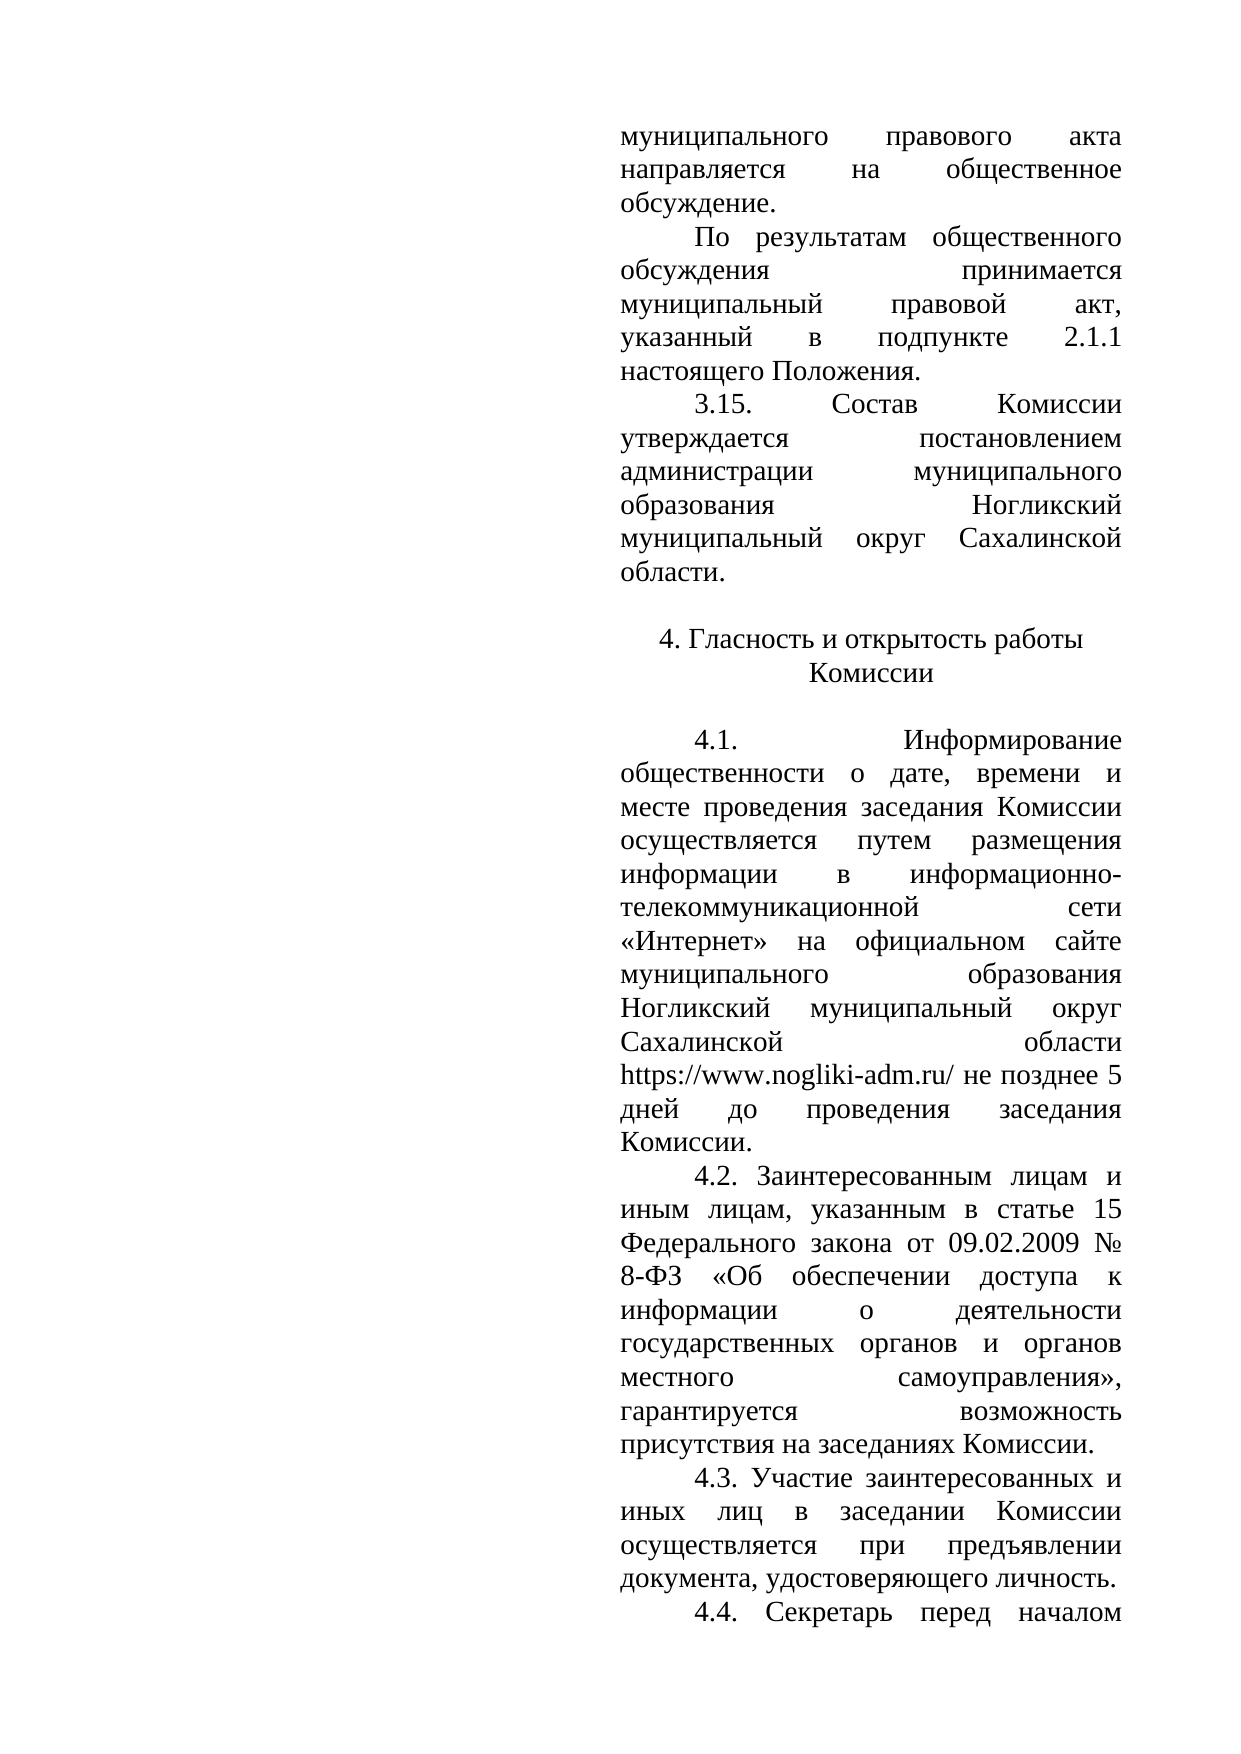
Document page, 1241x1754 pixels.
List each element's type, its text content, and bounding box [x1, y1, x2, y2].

text 4.1. Информирование общественности о дате, времени и месте проведения заседания Комиссии осуществляется путем размещения информации в информационно-телекоммуникационной сети «Интернет» на официальном сайте муниципального образования Ногликский муниципальный округ Сахалинской области https://www.nogliki-adm.ru/ не позднее 5 дней до проведения заседания Комиссии. [620, 722, 1122, 1158]
title 4. Гласность и открытость работы Комиссии [620, 621, 1122, 688]
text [620, 118, 1122, 219]
text 3.15. Состав Комиссии утверждается постановлением администрации муниципального образования Ногликский муниципальный округ Сахалинской области. [620, 386, 1122, 588]
text 4.2. Заинтересованным лицам и иным лицам, указанным в статье 15 Федерального закона от 09.02.2009 № 8-ФЗ «Об обеспечении доступа к информации о деятельности государственных органов и органов местного самоуправления», гарантируется возможность присутствия на заседаниях Комиссии. [620, 1158, 1122, 1460]
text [620, 1594, 1122, 1627]
text По результатам общественного обсуждения принимается муниципальный правовой акт, указанный в подпункте 2.1.1 настоящего Положения. [620, 219, 1122, 386]
text 4.3. Участие заинтересованных и иных лиц в заседании Комиссии осуществляется при предъявлении документа, удостоверяющего личность. [620, 1460, 1122, 1594]
